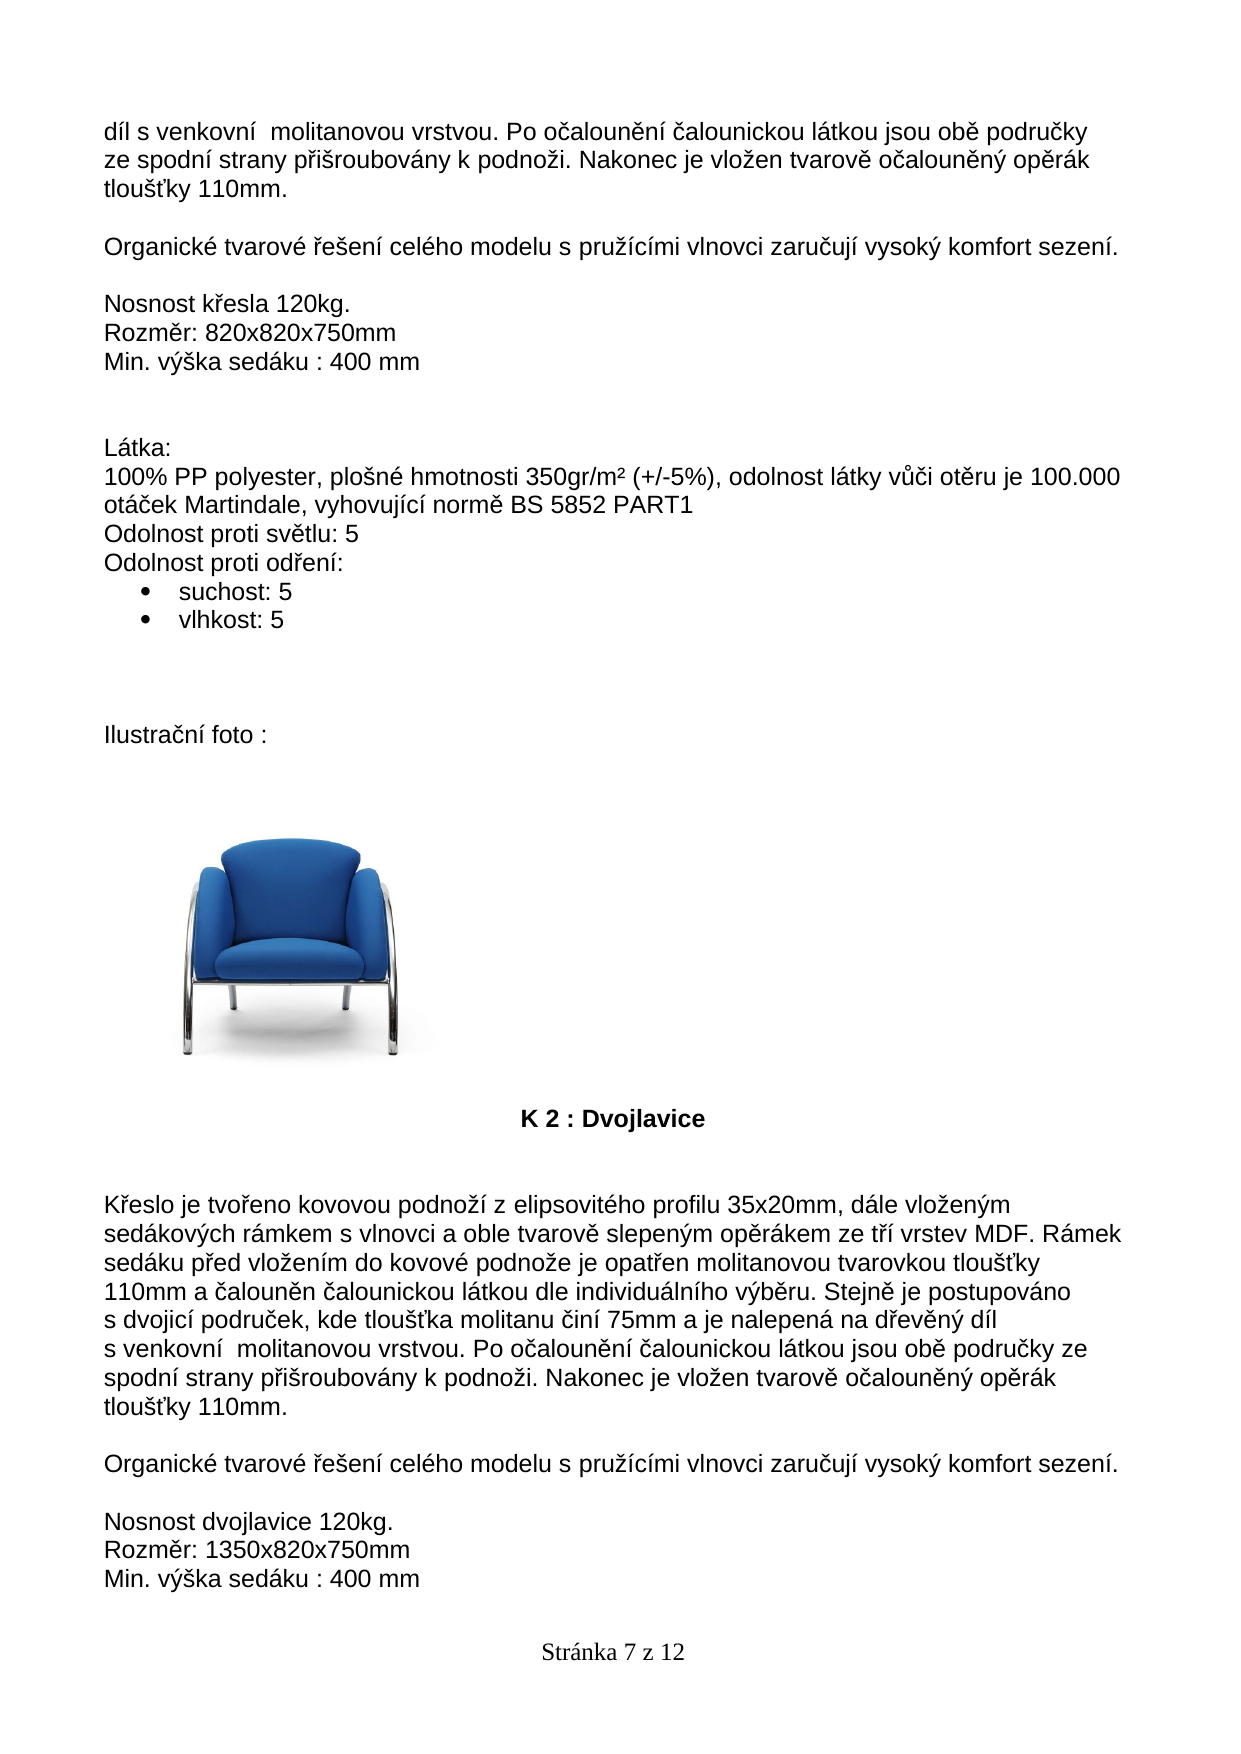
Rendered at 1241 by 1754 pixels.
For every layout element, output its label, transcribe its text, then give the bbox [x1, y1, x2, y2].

text Organické tvarové řešení celého modelu s pružícími vlnovci zaručují vysoký komfort sezení. [103, 232, 1122, 260]
text Nosnost křesla 120kg. [103, 289, 1122, 318]
text Min. výška sedáku : 400 mm [103, 1564, 1122, 1593]
text 100% PP polyester, plošné hmotnosti 350gr/m² (+/-5%), odolnost látky vůči otěru je 100.000 otáček Martindale, vyhovující normě BS 5852 PART1 [103, 462, 1122, 519]
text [103, 117, 1122, 203]
text Odolnost proti světlu: 5 [103, 519, 1122, 548]
text Rozměr: 820x820x750mm [103, 318, 1122, 347]
text Křeslo je tvořeno kovovou podnoží z elipsovitého profilu 35x20mm, dále vloženým sedákových rámkem s vlnovci a oble tvarově slepeným opěrákem ze tří vrstev MDF. Rámek sedáku před vložením do kovové podnože je opatřen molitanovou tvarovkou tloušťky 110mm a čalouněn čalounickou látkou dle individuálního výběru. Stejně je postupováno s dvojicí područek, kde tloušťka molitanu činí 75mm a je nalepená na dřevěný díl s venkovní molitanovou vrstvou. Po očalounění čalounickou látkou jsou obě područky ze spodní strany přišroubovány k podnoži. Nakonec je vložen tvarově očalouněný opěrák tloušťky 110mm. [103, 1190, 1122, 1420]
text K 2 : Dvojlavice [103, 1104, 1122, 1133]
text Rozměr: 1350x820x750mm [103, 1535, 1122, 1564]
text Ilustrační foto : [103, 721, 1122, 749]
text Nosnost dvojlavice 120kg. [103, 1506, 1122, 1535]
text Látka: [103, 433, 1122, 462]
picture [141, 778, 439, 1076]
list vlhkost: 5 [141, 605, 1122, 634]
text Min. výška sedáku : 400 mm [103, 347, 1122, 375]
text Organické tvarové řešení celého modelu s pružícími vlnovci zaručují vysoký komfort sezení. [103, 1449, 1122, 1478]
list suchost: 5 [141, 577, 1122, 605]
text Odolnost proti odření: [103, 548, 1122, 577]
